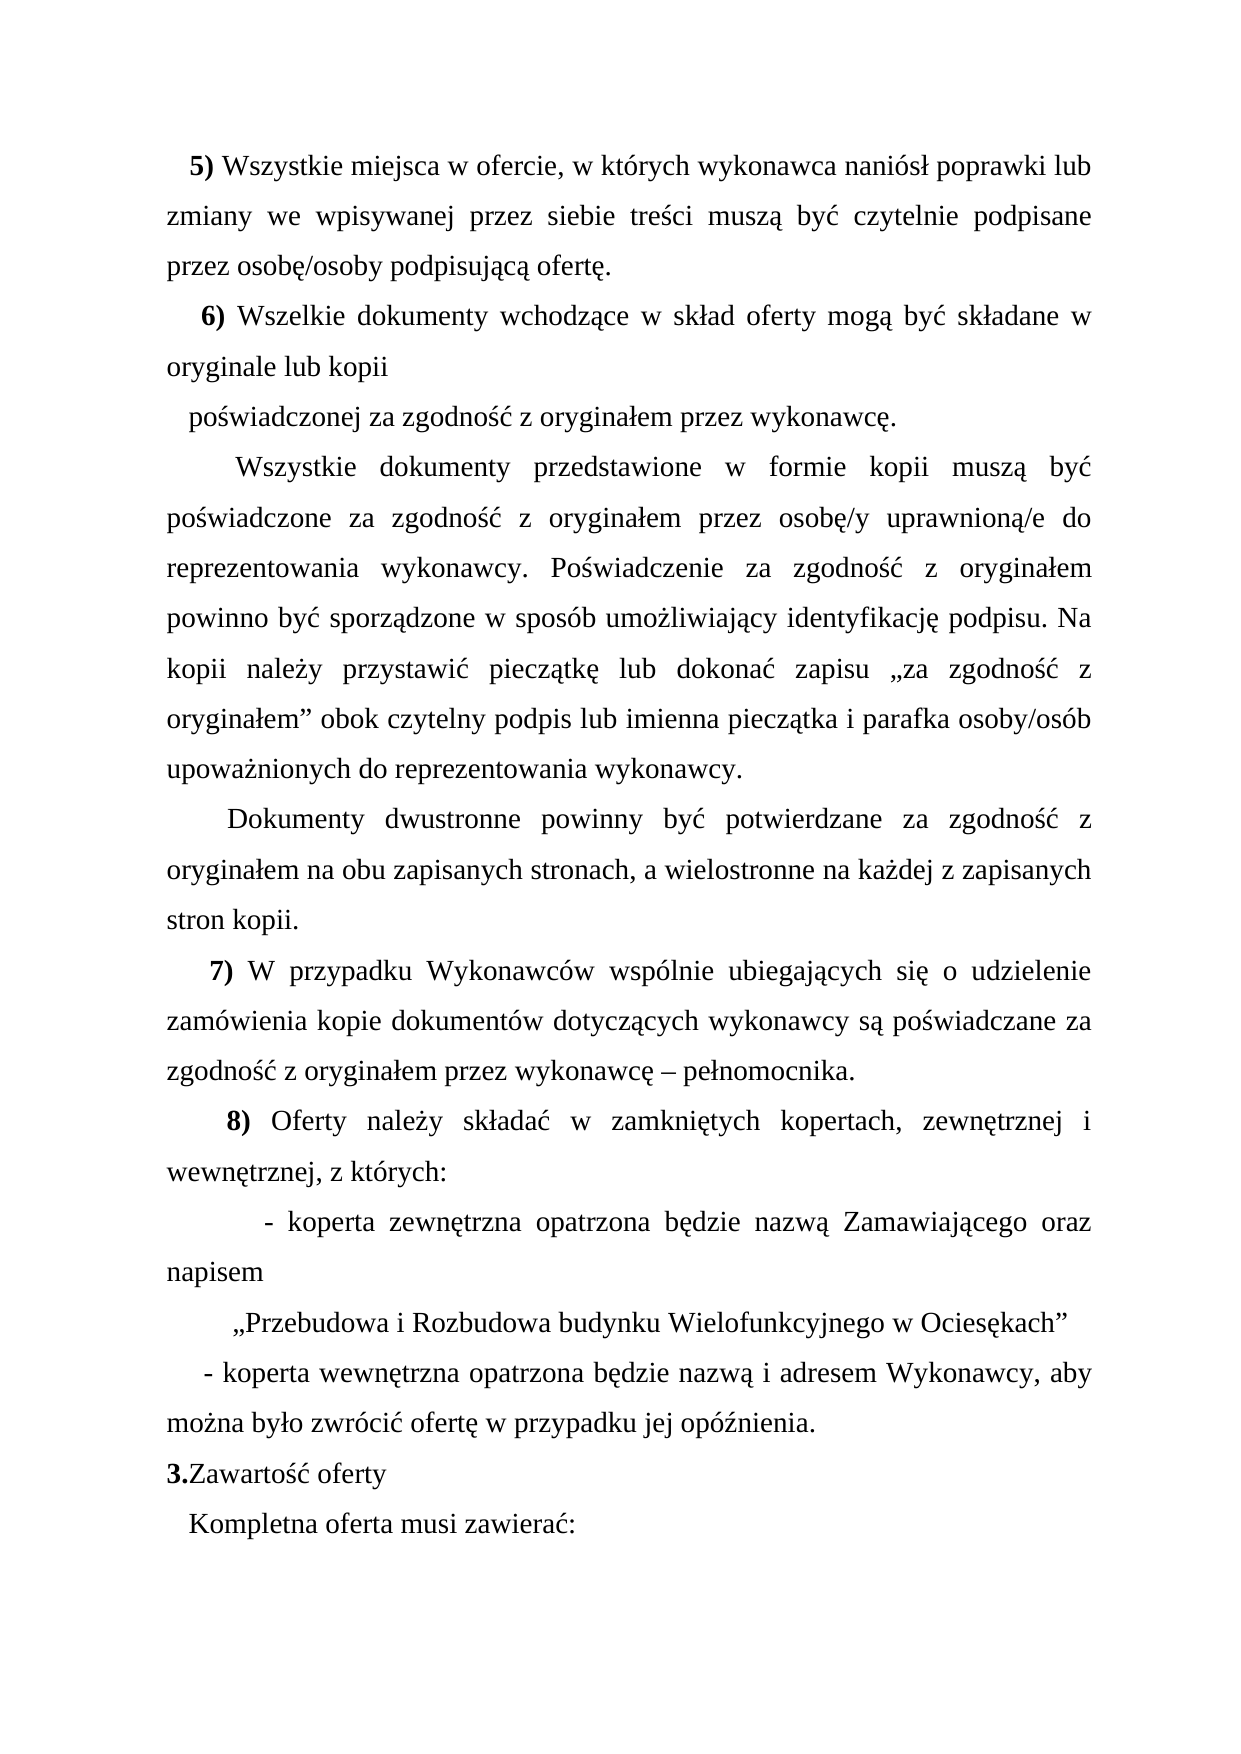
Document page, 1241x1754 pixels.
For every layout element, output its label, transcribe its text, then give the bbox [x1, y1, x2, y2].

text „Przebudowa i Rozbudowa budynku Wielofunkcyjnego w Ociesękach” [166, 1305, 1093, 1338]
text poświadczonej za zgodność z oryginałem przez wykonawcę. [166, 399, 1093, 433]
text Dokumenty dwustronne powinny być potwierdzane za zgodność z oryginałem na obu zapisanych stronach, a wielostronne na każdej z zapisanych stron kopii. [166, 802, 1093, 936]
text 6) Wszelkie dokumenty wchodzące w skład oferty mogą być składane w oryginale lub kopii [166, 298, 1093, 382]
text 7) W przypadku Wykonawców wspólnie ubiegających się o udzielenie zamówienia kopie dokumentów dotyczących wykonawcy są poświadczane za zgodność z oryginałem przez wykonawcę – pełnomocnika. [166, 953, 1093, 1087]
text 5) Wszystkie miejsca w ofercie, w których wykonawca naniósł poprawki lub zmiany we wpisywanej przez siebie treści muszą być czytelnie podpisane przez osobę/osoby podpisującą ofertę. [166, 148, 1093, 282]
text - koperta wewnętrzna opatrzona będzie nazwą i adresem Wykonawcy, aby można było zwrócić ofertę w przypadku jej opóźnienia. [166, 1355, 1093, 1439]
text Kompletna oferta musi zawierać: [166, 1506, 1093, 1539]
text 3.Zawartość oferty [166, 1456, 1093, 1489]
text Wszystkie dokumenty przedstawione w formie kopii muszą być poświadczone za zgodność z oryginałem przez osobę/y uprawnioną/e do reprezentowania wykonawcy. Poświadczenie za zgodność z oryginałem powinno być sporządzone w sposób umożliwiający identyfikację podpisu. Na kopii należy przystawić pieczątkę lub dokonać zapisu „za zgodność z oryginałem” obok czytelny podpis lub imienna pieczątka i parafka osoby/osób upoważnionych do reprezentowania wykonawcy. [166, 449, 1093, 785]
text 8) Oferty należy składać w zamkniętych kopertach, zewnętrznej i wewnętrznej, z których: [166, 1103, 1093, 1187]
text - koperta zewnętrzna opatrzona będzie nazwą Zamawiającego oraz napisem [166, 1204, 1093, 1288]
